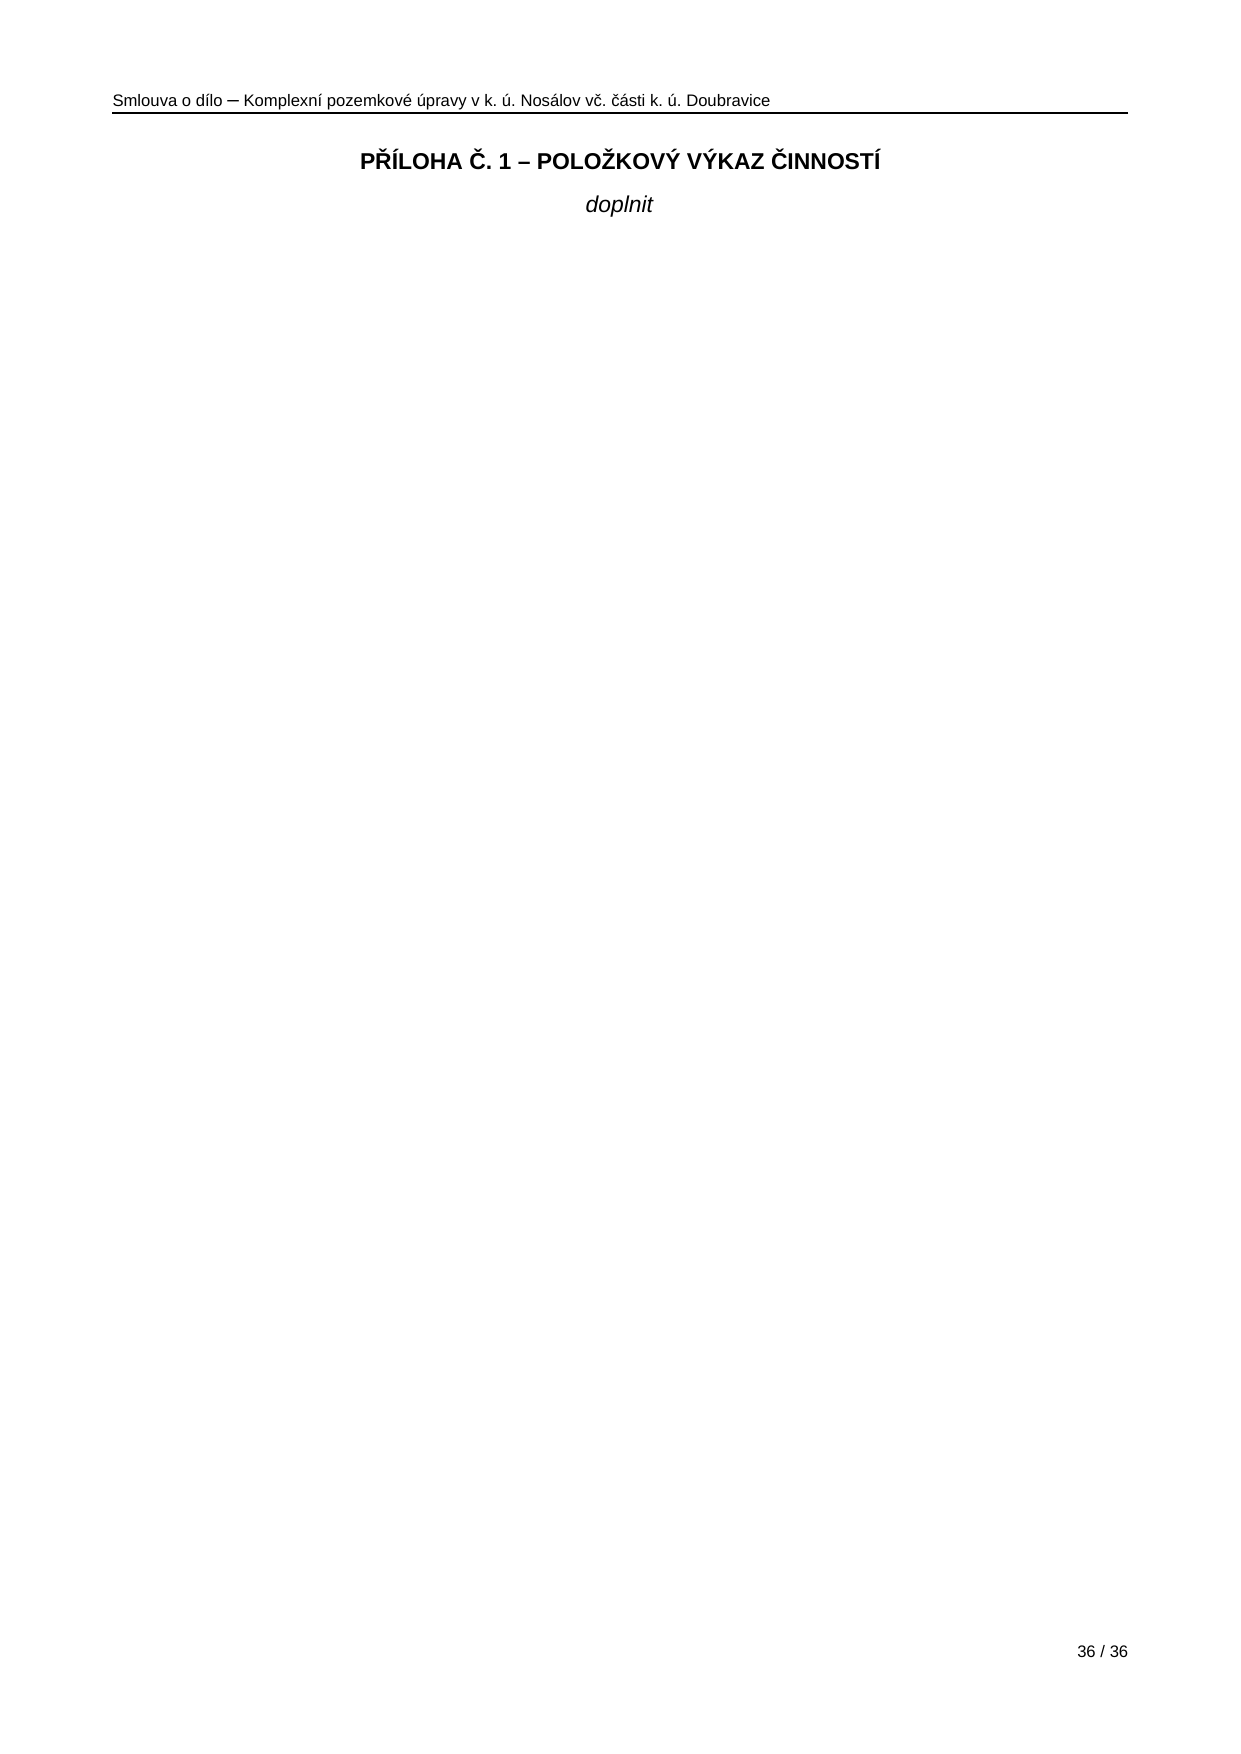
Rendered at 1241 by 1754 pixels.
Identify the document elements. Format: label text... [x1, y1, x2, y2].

text doplnit [112, 191, 1128, 217]
text Příloha č. 1 – Položkový výkaz Činností [112, 148, 1128, 174]
